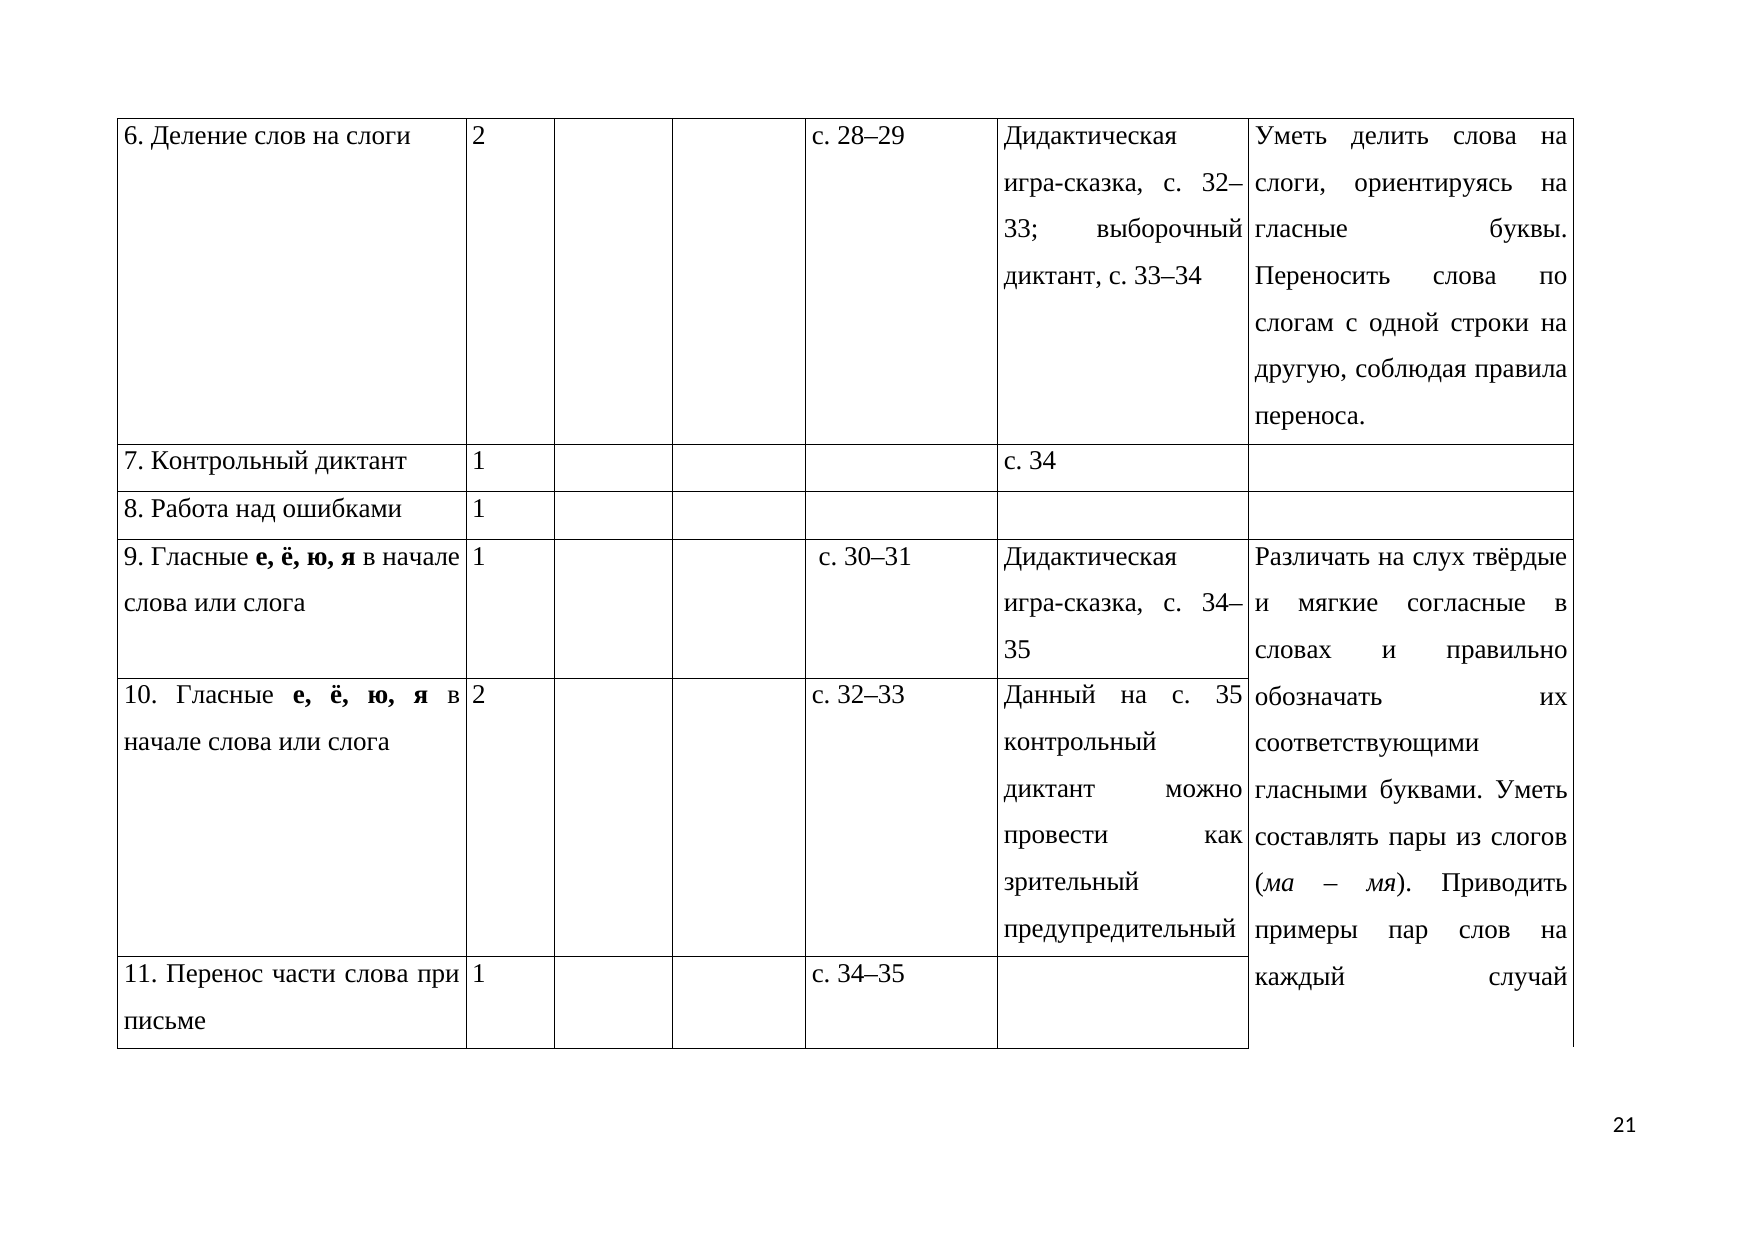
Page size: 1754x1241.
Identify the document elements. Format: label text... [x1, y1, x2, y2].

table_cell 9. Гласные е, ё, ю, я в начале слова или слога [118, 540, 466, 677]
table_cell [998, 492, 1248, 539]
table_cell [555, 492, 672, 539]
table_cell 1 [467, 492, 554, 539]
table_cell [555, 119, 672, 443]
table_cell Данный на с. 35 контрольный диктант можно провести как зрительный предупредительный [998, 679, 1248, 956]
table_cell [673, 119, 805, 443]
table_cell 1 [467, 540, 554, 677]
table_cell [673, 957, 805, 1048]
table_cell [998, 957, 1248, 1048]
table_cell 7. Контрольный диктант [118, 445, 466, 491]
table_cell Дидактическая игра-сказка, с. 34–35 [998, 540, 1248, 677]
table_cell 10. Гласные е, ё, ю, я в начале слова или слога [118, 679, 466, 956]
table_cell [673, 540, 805, 677]
table_cell [1249, 492, 1573, 539]
table_cell Уметь делить слова на слоги, ориентируясь на гласные буквы. Переносить слова по слогам с одной строки на другую, соблюдая правила переноса. [1249, 119, 1573, 443]
table_cell [673, 445, 805, 491]
table_cell 6. Деление слов на слоги [118, 119, 466, 443]
table_cell с. 30–31 [806, 540, 997, 677]
table_cell [673, 492, 805, 539]
table_cell [1249, 445, 1573, 491]
table_cell с. 34 [998, 445, 1248, 491]
table_cell Различать на слух твёрдые и мягкие согласные в словах и правильно обозначать их соответствующими гласными буквами. Уметь составлять пары из слогов (ма – мя). Приводить примеры пар слов на каждый случай дифференциации. [1249, 540, 1573, 1048]
table_cell с. 34–35 [806, 957, 997, 1048]
table_cell [555, 445, 672, 491]
table_cell [555, 540, 672, 677]
table_cell 2 [467, 119, 554, 443]
table_cell Дидактическая игра-сказка, с. 32–33; выборочный диктант, с. 33–34 [998, 119, 1248, 443]
table_cell с. 32–33 [806, 679, 997, 956]
table_cell 11. Перенос части слова при письме [118, 957, 466, 1048]
table_cell с. 28–29 [806, 119, 997, 443]
table_cell [673, 679, 805, 956]
table_cell [555, 679, 672, 956]
table_cell 1 [467, 445, 554, 491]
table_cell 2 [467, 679, 554, 956]
table_cell [806, 492, 997, 539]
table_cell [555, 957, 672, 1048]
table_cell [806, 445, 997, 491]
table_cell 1 [467, 957, 554, 1048]
table_cell 8. Работа над ошибками [118, 492, 466, 539]
